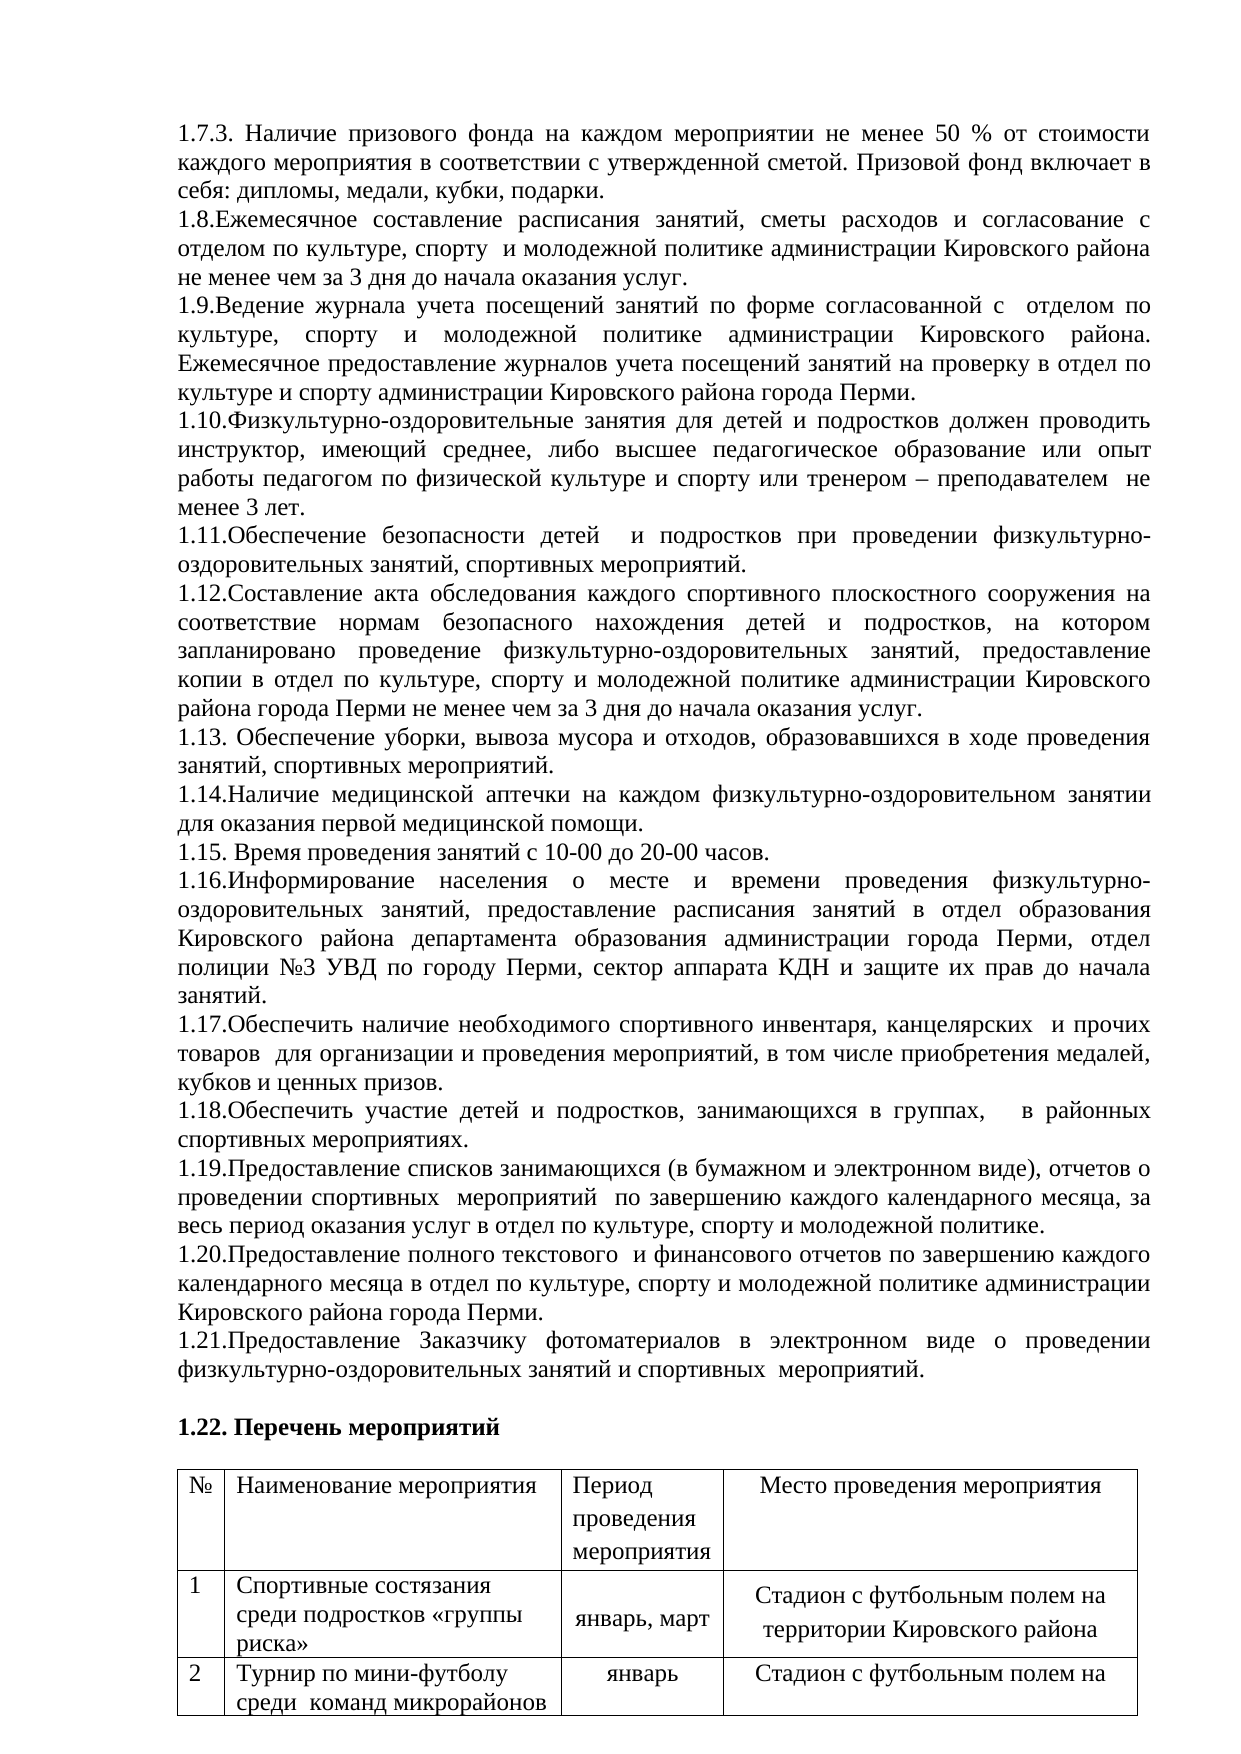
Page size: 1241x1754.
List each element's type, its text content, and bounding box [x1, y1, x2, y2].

text 1.10.Физкультурно-оздоровительные занятия для детей и подростков должен проводить инструктор, имеющий среднее, либо высшее педагогическое образование или опыт работы педагогом по физической культуре и спорту или тренером – преподавателем не менее 3 лет. [177, 406, 1152, 521]
text 1.17.Обеспечить наличие необходимого спортивного инвентаря, канцелярских и прочих товаров для организации и проведения мероприятий, в том числе приобретения медалей, кубков и ценных призов. [177, 1009, 1152, 1096]
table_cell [225, 1658, 561, 1715]
table_cell январь [562, 1658, 723, 1715]
table_cell Спортивные состязания среди подростков «группы риска» [225, 1571, 561, 1657]
text 1.8.Ежемесячное составление расписания занятий, сметы расходов и согласование с отделом по культуре, спорту и молодежной политике администрации Кировского района не менее чем за 3 дня до начала оказания услуг. [177, 204, 1152, 291]
table_cell январь, март [562, 1571, 723, 1657]
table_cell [724, 1571, 1137, 1657]
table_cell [724, 1658, 1137, 1715]
text 1.14.Наличие медицинской аптечки на каждом физкультурно-оздоровительном занятии для оказания первой медицинской помощи. [177, 779, 1152, 837]
text 1.20.Предоставление полного текстового и финансового отчетов по завершению каждого календарного месяца в отдел по культуре, спорту и молодежной политике администрации Кировского района города Перми. [177, 1239, 1152, 1326]
text 1.13. Обеспечение уборки, вывоза мусора и отходов, образовавшихся в ходе проведения занятий, спортивных мероприятий. [177, 722, 1152, 779]
text 1.21.Предоставление Заказчику фотоматериалов в электронном виде о проведении физкультурно-оздоровительных занятий и спортивных мероприятий. [177, 1326, 1152, 1383]
table_cell 1 [178, 1571, 224, 1657]
table_header Наименование мероприятия [225, 1470, 561, 1569]
text 1.16.Информирование населения о месте и времени проведения физкультурно-оздоровительных занятий, предоставление расписания занятий в отдел образования Кировского района департамента образования администрации города Перми, отдел полиции №3 УВД по городу Перми, сектор аппарата КДН и защите их прав до начала занятий. [177, 866, 1152, 1009]
text 1.9.Ведение журнала учета посещений занятий по форме согласованной с отделом по культуре, спорту и молодежной политике администрации Кировского района. Ежемесячное предоставление журналов учета посещений занятий на проверку в отдел по культуре и спорту администрации Кировского района города Перми. [177, 291, 1152, 406]
table_header Место проведения мероприятия [724, 1470, 1137, 1569]
text 1.12.Составление акта обследования каждого спортивного плоскостного сооружения на соответствие нормам безопасного нахождения детей и подростков, на котором запланировано проведение физкультурно-оздоровительных занятий, предоставление копии в отдел по культуре, спорту и молодежной политике администрации Кировского района города Перми не менее чем за 3 дня до начала оказания услуг. [177, 578, 1152, 722]
text 1.7.3. Наличие призового фонда на каждом мероприятии не менее 50 % от стоимости каждого мероприятия в соответствии с утвержденной сметой. Призовой фонд включает в себя: дипломы, медали, кубки, подарки. [177, 118, 1152, 204]
text 1.11.Обеспечение безопасности детей и подростков при проведении физкультурно-оздоровительных занятий, спортивных мероприятий. [177, 521, 1152, 578]
text 1.15. Время проведения занятий с 10-00 до 20-00 часов. [177, 837, 1152, 866]
table_header Период проведения мероприятия [562, 1470, 723, 1569]
text 1.22. Перечень мероприятий [177, 1412, 1152, 1441]
text 1.19.Предоставление списков занимающихся (в бумажном и электронном виде), отчетов о проведении спортивных мероприятий по завершению каждого календарного месяца, за весь период оказания услуг в отдел по культуре, спорту и молодежной политике. [177, 1153, 1152, 1239]
text 1.18.Обеспечить участие детей и подростков, занимающихся в группах, в районных спортивных мероприятиях. [177, 1096, 1152, 1153]
table_cell 2 [178, 1658, 224, 1715]
table_header № [178, 1470, 224, 1569]
